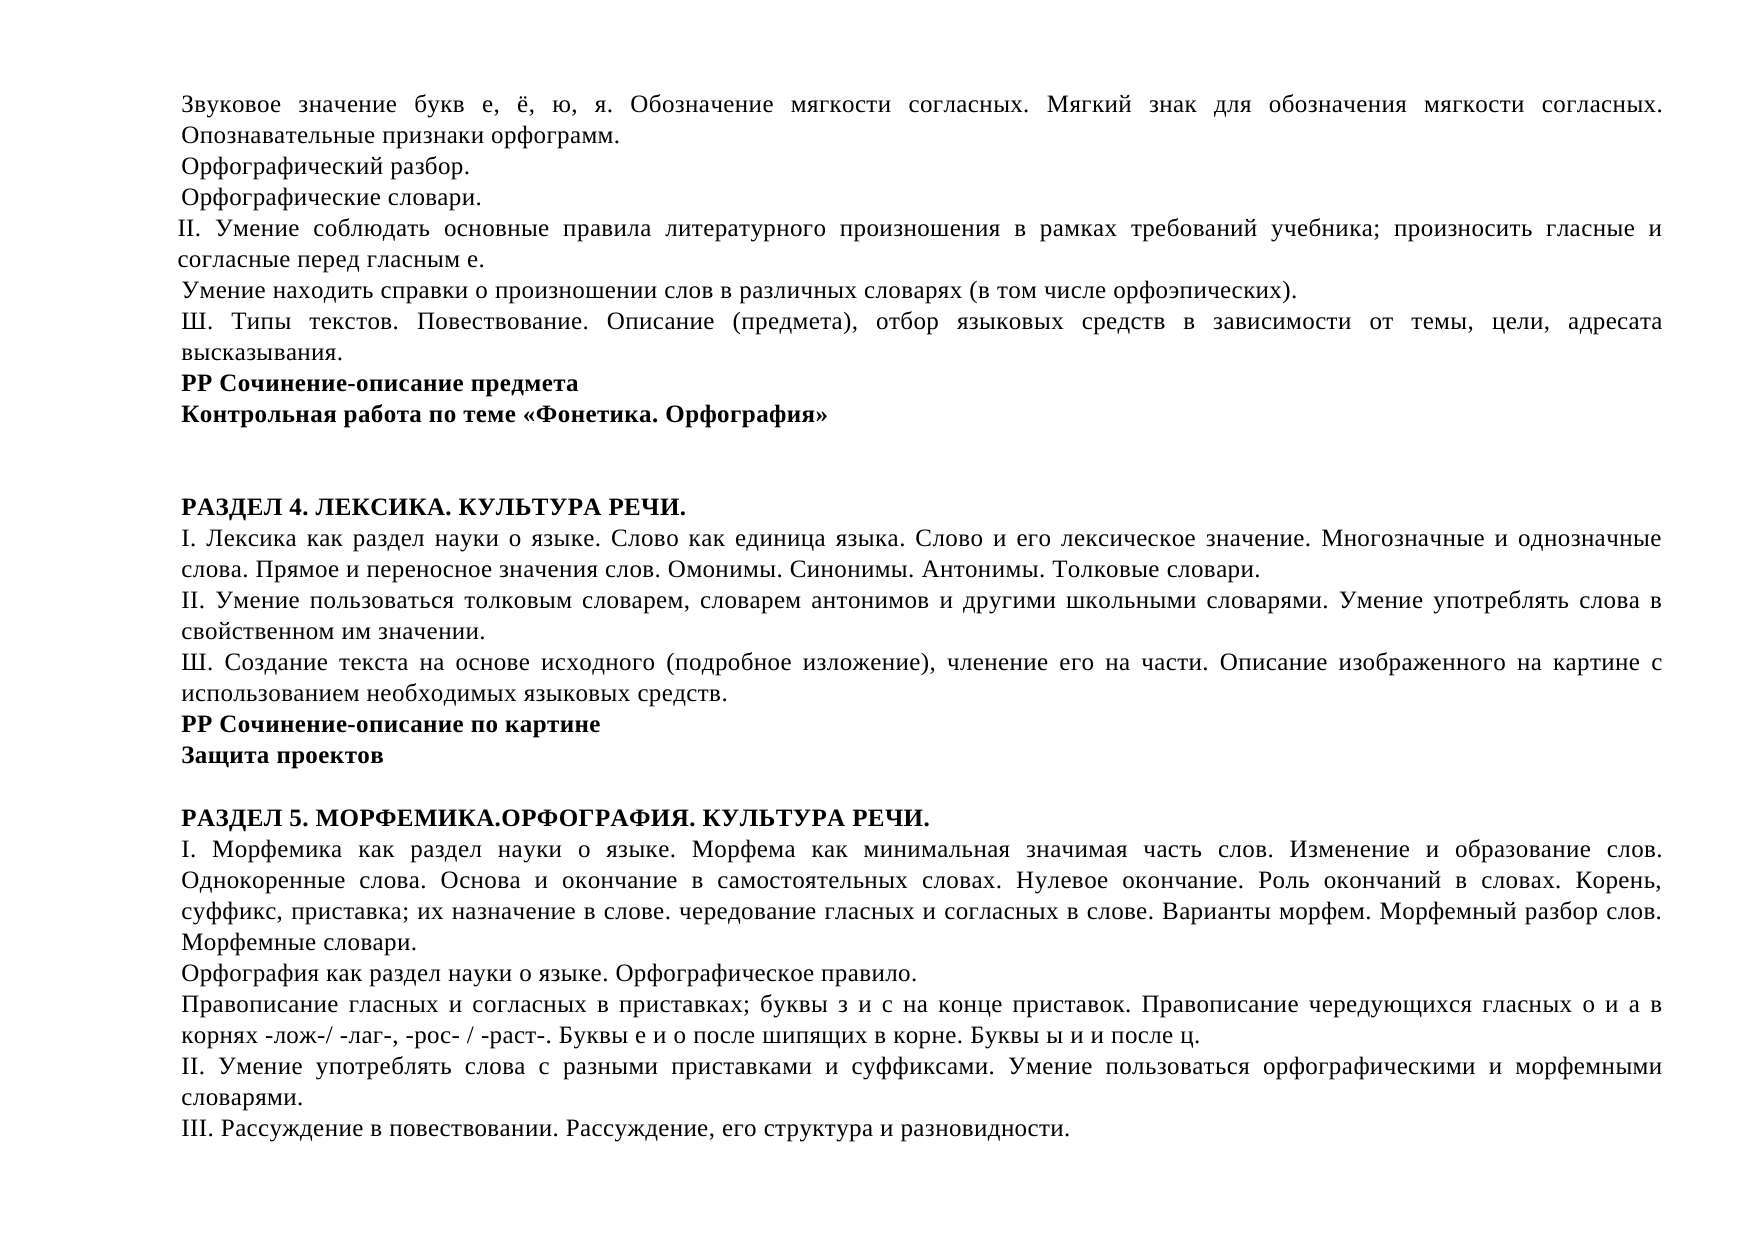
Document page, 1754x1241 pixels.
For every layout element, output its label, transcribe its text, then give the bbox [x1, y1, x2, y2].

text РАЗДЕЛ 5. МОРФЕМИКА.ОРФОГРАФИЯ. КУЛЬТУРА РЕЧИ. [181, 803, 1665, 831]
text II. Умение употреблять слова с разными приставками и суффиксами. Умение пользоваться орфографическими и морфемными словарями. [181, 1051, 1665, 1111]
text III. Рассуждение в повествовании. Рассуждение, его структура и разновидности. [181, 1113, 1665, 1142]
text Орфографический разбор. [181, 151, 1665, 179]
text I. Морфемика как раздел науки о языке. Морфема как минимальная значимая часть слов. Изменение и образование слов. Однокоренные слова. Основа и окончание в самостоятельных словах. Нулевое окончание. Роль окончаний в словах. Корень, суффикс, приставка; их назначение в слове. чередование гласных и согласных в слове. Варианты морфем. Морфемный разбор слов. Морфемные словари. [181, 834, 1665, 956]
text Умение находить справки о произношении слов в различных словарях (в том числе орфоэпических). [181, 275, 1665, 304]
text Орфография как раздел науки о языке. Орфографическое правило. [181, 958, 1665, 987]
text Правописание гласных и согласных в приставках; буквы з и с на конце приставок. Правописание чередующихся гласных о и а в корнях -лож-/ -лаг-, -рос- / -раст-. Буквы е и о после шипящих в корне. Буквы ы и и после ц. [181, 989, 1665, 1049]
text РАЗДЕЛ 4. ЛЕКСИКА. КУЛЬТУРА РЕЧИ. [181, 492, 1665, 521]
text Ш. Типы текстов. Повествование. Описание (предмета), отбор языковых средств в зависимости от темы, цели, адресата высказывания. [181, 306, 1665, 366]
text РР Сочинение-описание предмета [181, 368, 1665, 397]
text Ш. Создание текста на основе исходного (подробное изложение), членение его на части. Описание изображенного на картине с использованием необходимых языковых средств. [181, 647, 1665, 707]
text Орфографические словари. [181, 182, 1665, 211]
text РР Сочинение-описание по картине [181, 709, 1665, 738]
text II. Умение соблюдать основные правила литературного произношения в рамках требований учебника; произносить гласные и согласные перед гласным е. [177, 213, 1665, 273]
text II. Умение пользоваться толковым словарем, словарем антонимов и другими школьными словарями. Умение употреблять слова в свойственном им значении. [181, 585, 1665, 645]
text Звуковое значение букв е, ё, ю, я. Обозначение мягкости согласных. Мягкий знак для обозначения мягкости согласных. Опознавательные признаки орфограмм. [181, 89, 1665, 148]
text Защита проектов [181, 741, 1665, 769]
text I. Лексика как раздел науки о языке. Слово как единица языка. Слово и его лексическое значение. Многозначные и однозначные слова. Прямое и переносное значения слов. Омонимы. Синонимы. Антонимы. Толковые словари. [181, 523, 1665, 583]
text Контрольная работа по теме «Фонетика. Орфография» [181, 399, 1665, 428]
